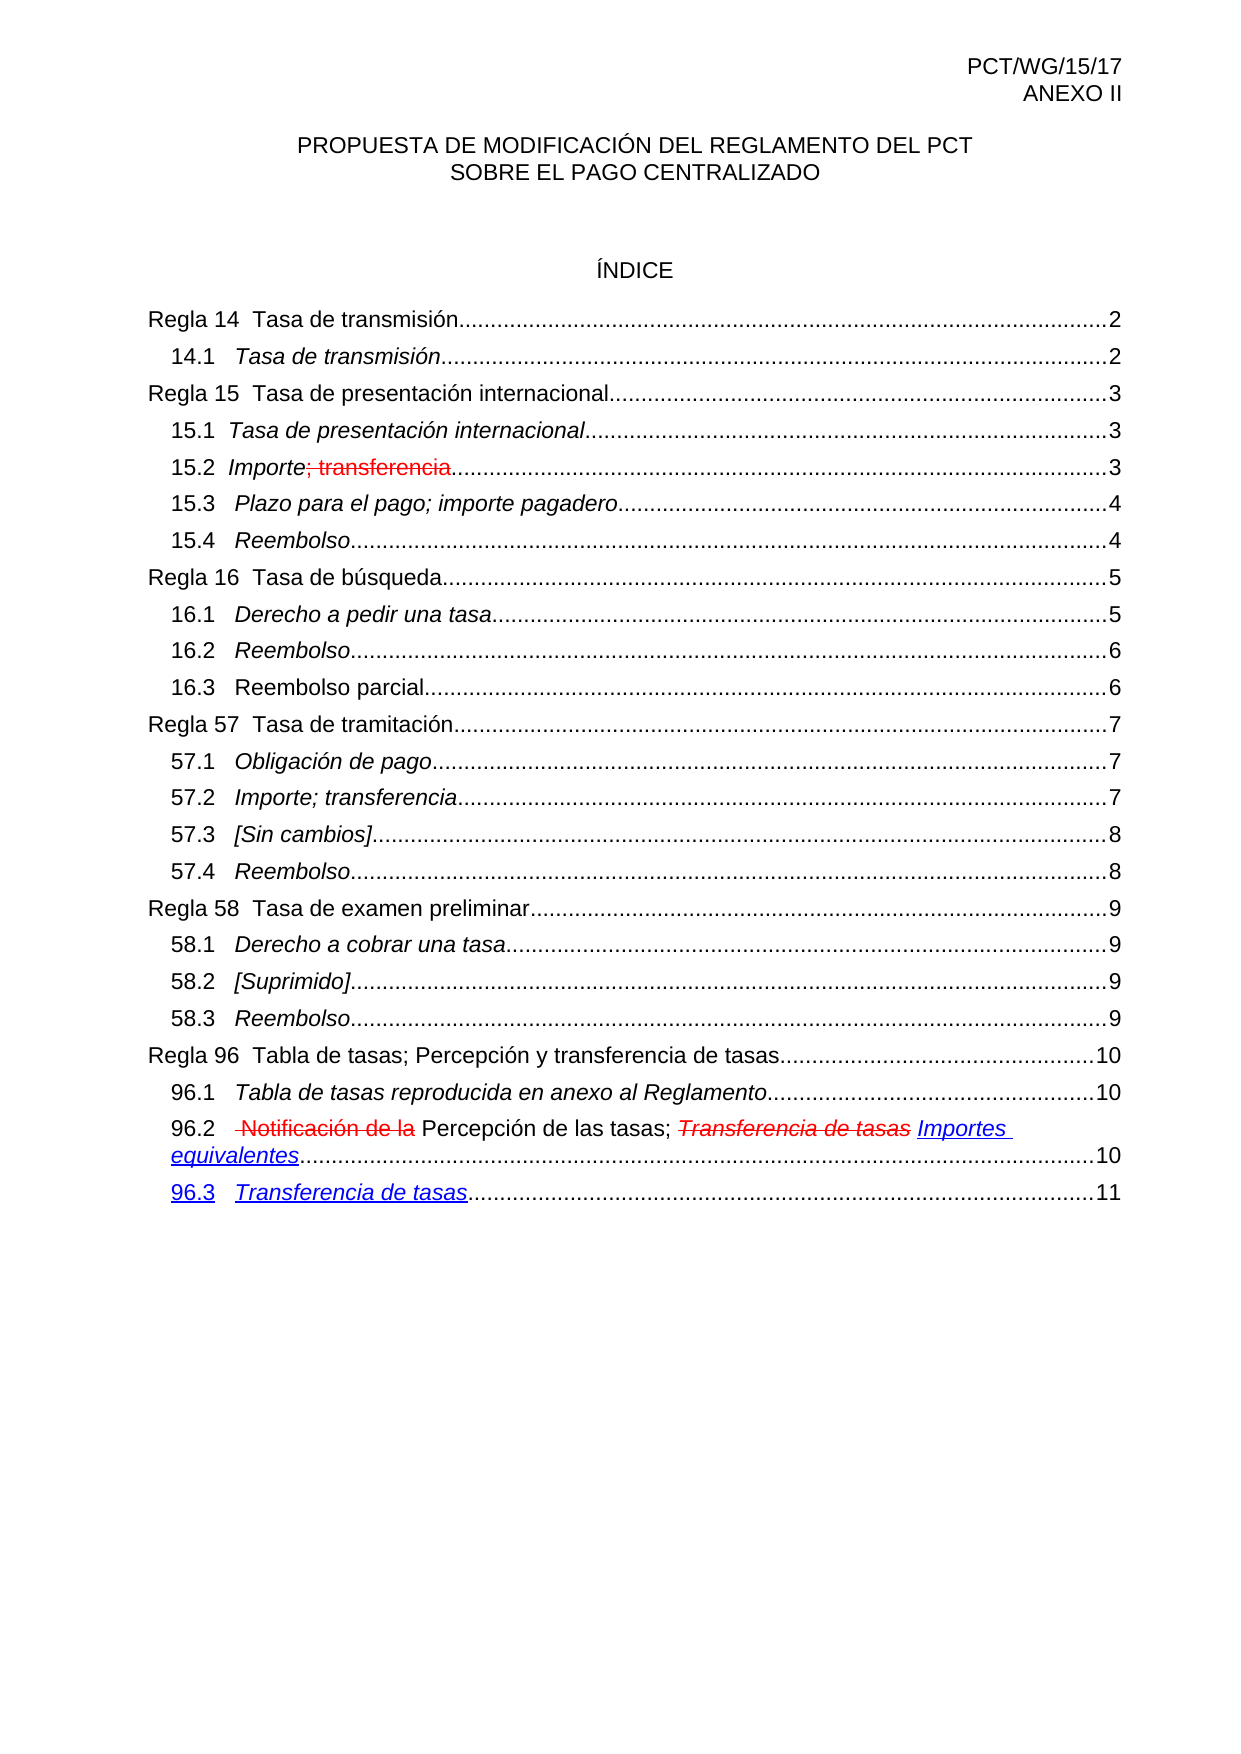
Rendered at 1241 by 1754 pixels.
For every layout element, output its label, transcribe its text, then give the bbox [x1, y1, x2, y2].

text 58.2 [Suprimido] 9 [171, 968, 1122, 994]
text 57.3 [Sin cambios] 8 [171, 821, 1122, 847]
text 96.3 Transferencia de tasas 11 [171, 1178, 1122, 1205]
text 58.1 Derecho a cobrar una tasa 9 [171, 931, 1122, 958]
text 15.4 Reembolso 4 [171, 527, 1122, 553]
text Regla 58 Tasa de examen preliminar 9 [148, 895, 1122, 921]
text 96.1 Tabla de tasas reproducida en anexo al Reglamento 10 [171, 1078, 1122, 1105]
list PROPUESTA DE MODIFICACIÓN DEL REGLAMENTO DEL PCT SOBRE EL PAGO CENTRALIZADO [148, 132, 1122, 185]
text 57.4 Reembolso 8 [171, 858, 1122, 884]
text 96.2 Notificación de la Percepción de las tasas; Transferencia de tasas Importes equivalentes 10 [171, 1115, 1122, 1168]
text Regla 16 Tasa de búsqueda 5 [148, 564, 1122, 590]
text 16.3 Reembolso parcial 6 [171, 674, 1122, 700]
text 16.2 Reembolso 6 [171, 637, 1122, 664]
text 15.1 Tasa de presentación internacional 3 [171, 417, 1122, 443]
text 15.3 Plazo para el pago; importe pagadero 4 [171, 490, 1122, 517]
text Regla 96 Tabla de tasas; Percepción y transferencia de tasas 10 [148, 1042, 1122, 1068]
text 57.2 Importe; transferencia 7 [171, 784, 1122, 811]
text Regla 57 Tasa de tramitación 7 [148, 711, 1122, 737]
text 58.3 Reembolso 9 [171, 1005, 1122, 1031]
text Regla 15 Tasa de presentación internacional 3 [148, 380, 1122, 406]
text Regla 14 Tasa de transmisión 2 [148, 306, 1122, 333]
text 14.1 Tasa de transmisión 2 [171, 343, 1122, 369]
text 15.2 Importe; transferencia 3 [171, 453, 1122, 480]
text 16.1 Derecho a pedir una tasa 5 [171, 601, 1122, 627]
text 57.1 Obligación de pago 7 [171, 748, 1122, 774]
list ÍNDICE [148, 257, 1122, 283]
